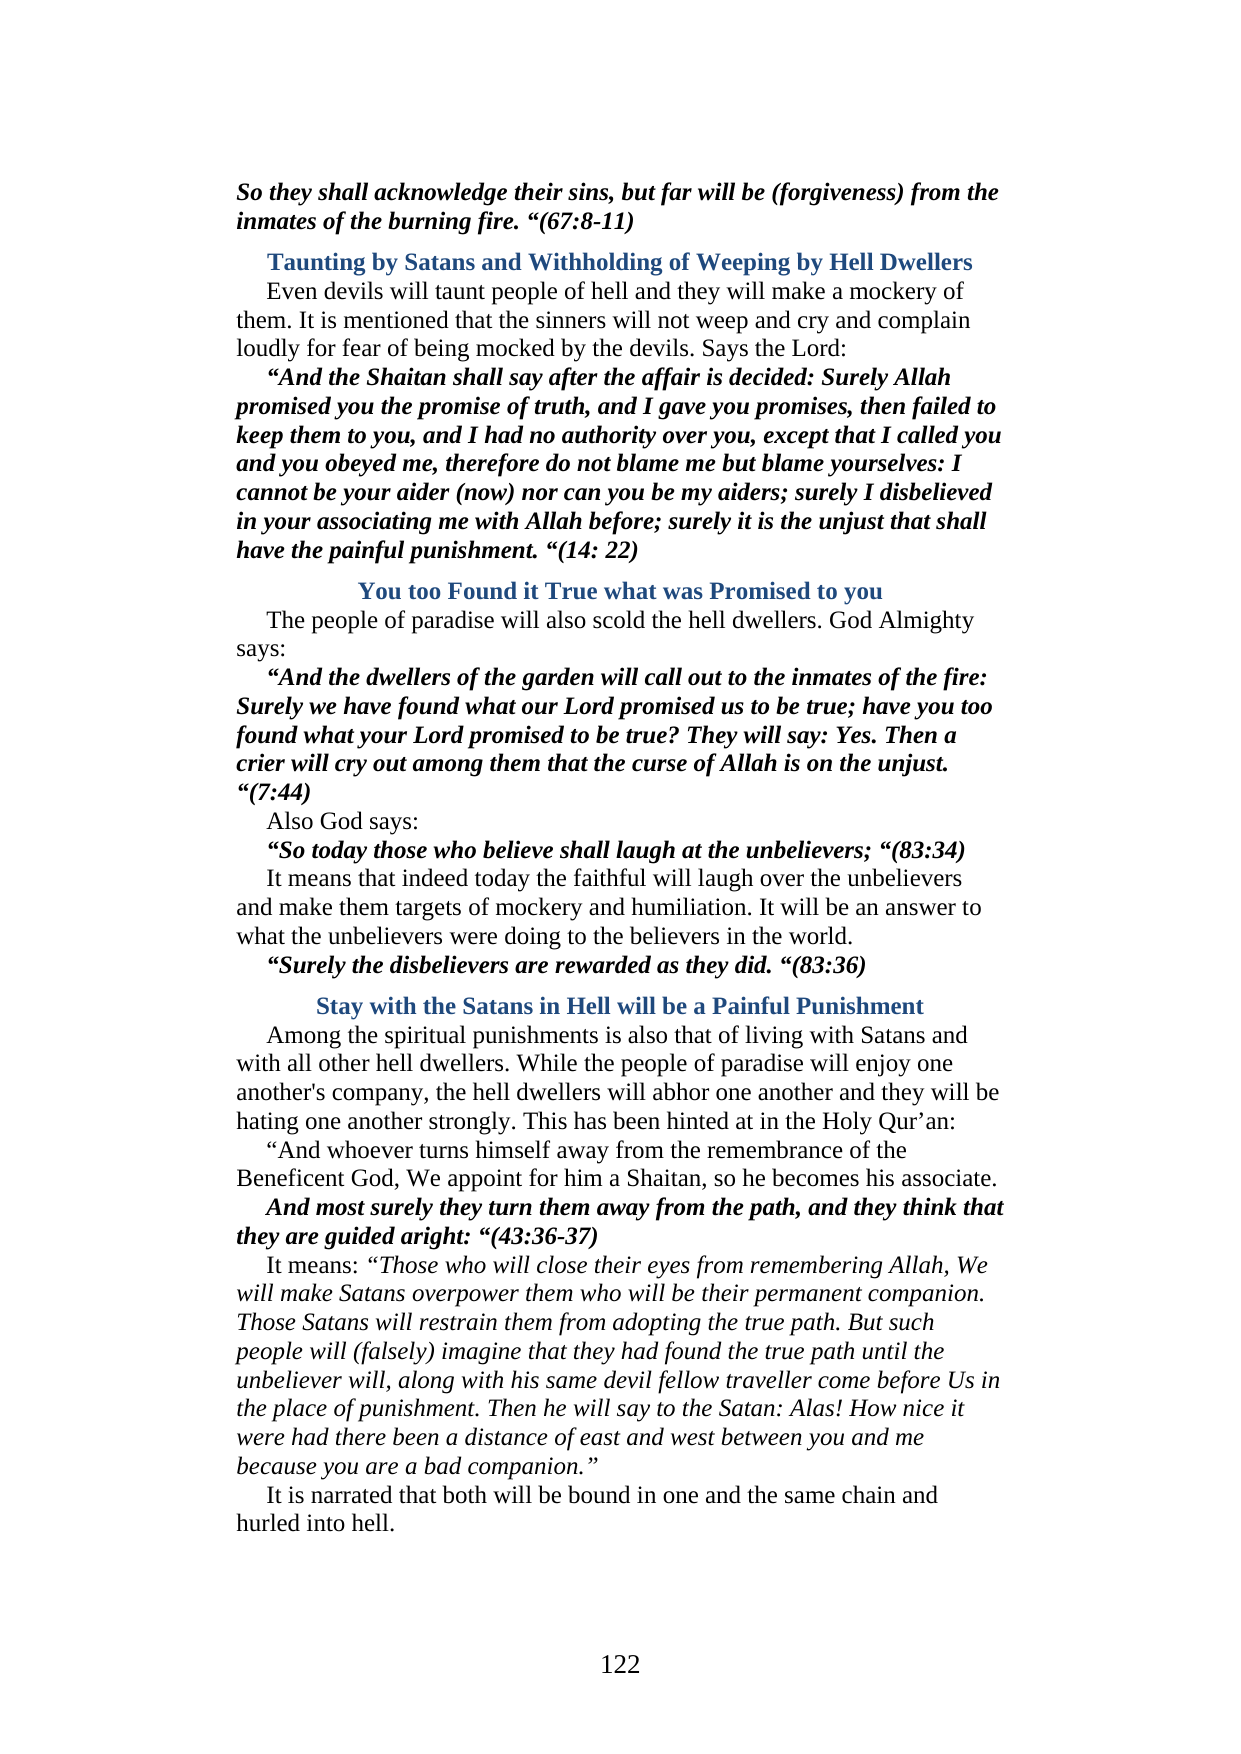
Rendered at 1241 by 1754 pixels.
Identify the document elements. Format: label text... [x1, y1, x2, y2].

text “And whoever turns himself away from the remembrance of the Beneficent God, We appoint for him a Shaitan, so he becomes his associate. [236, 1135, 1004, 1192]
text Also God says: [236, 806, 1004, 835]
text It means that indeed today the faithful will laugh over the unbelievers and make them targets of mockery and humiliation. It will be an answer to what the unbelievers were doing to the believers in the world. [236, 863, 1004, 950]
text Even devils will taunt people of hell and they will make a mockery of them. It is mentioned that the sinners will not weep and cry and complain loudly for fear of being mocked by the devils. Says the Lord: [236, 276, 1004, 362]
subtitle You too Found it True what was Promised to you [236, 576, 1004, 605]
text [236, 177, 1004, 235]
text “Surely the disbelievers are rewarded as they did. “(83:36) [236, 950, 1004, 978]
text It is narrated that both will be bound in one and the same chain and hurled into hell. [236, 1480, 1004, 1537]
text It means: “Those who will close their eyes from remembering Allah, We will make Satans overpower them who will be their permanent companion. Those Satans will restrain them from adopting the true path. But such people will (falsely) imagine that they had found the true path until the unbeliever will, along with his same devil fellow traveller come before Us in the place of punishment. Then he will say to the Satan: Alas! How nice it were had there been a distance of east and west between you and me because you are a bad companion.” [236, 1250, 1004, 1480]
text “So today those who believe shall laugh at the unbelievers; “(83:34) [236, 835, 1004, 863]
text “And the Shaitan shall say after the affair is decided: Surely Allah promised you the promise of truth, and I gave you promises, then failed to keep them to you, and I had no authority over you, except that I called you and you obeyed me, therefore do not blame me but blame yourselves: I cannot be your aider (now) nor can you be my aiders; surely I disbelieved in your associating me with Allah before; surely it is the unjust that shall have the painful punishment. “(14: 22) [236, 362, 1004, 563]
text The people of paradise will also scold the hell dwellers. God Almighty says: [236, 605, 1004, 662]
text And most surely they turn them away from the path, and they think that they are guided aright: “(43:36-37) [236, 1192, 1004, 1250]
text Among the spiritual punishments is also that of living with Satans and with all other hell dwellers. While the people of paradise will enjoy one another's company, the hell dwellers will abhor one another and they will be hating one another strongly. This has been hinted at in the Holy Qur’an: [236, 1020, 1004, 1135]
text “And the dwellers of the garden will call out to the inmates of the fire: Surely we have found what our Lord promised us to be true; have you too found what your Lord promised to be true? They will say: Yes. Then a crier will cry out among them that the curse of Allah is on the unjust. “(7:44) [236, 662, 1004, 806]
subtitle Stay with the Satans in Hell will be a Painful Punishment [236, 991, 1004, 1020]
subtitle Taunting by Satans and Withholding of Weeping by Hell Dwellers [236, 247, 1004, 276]
